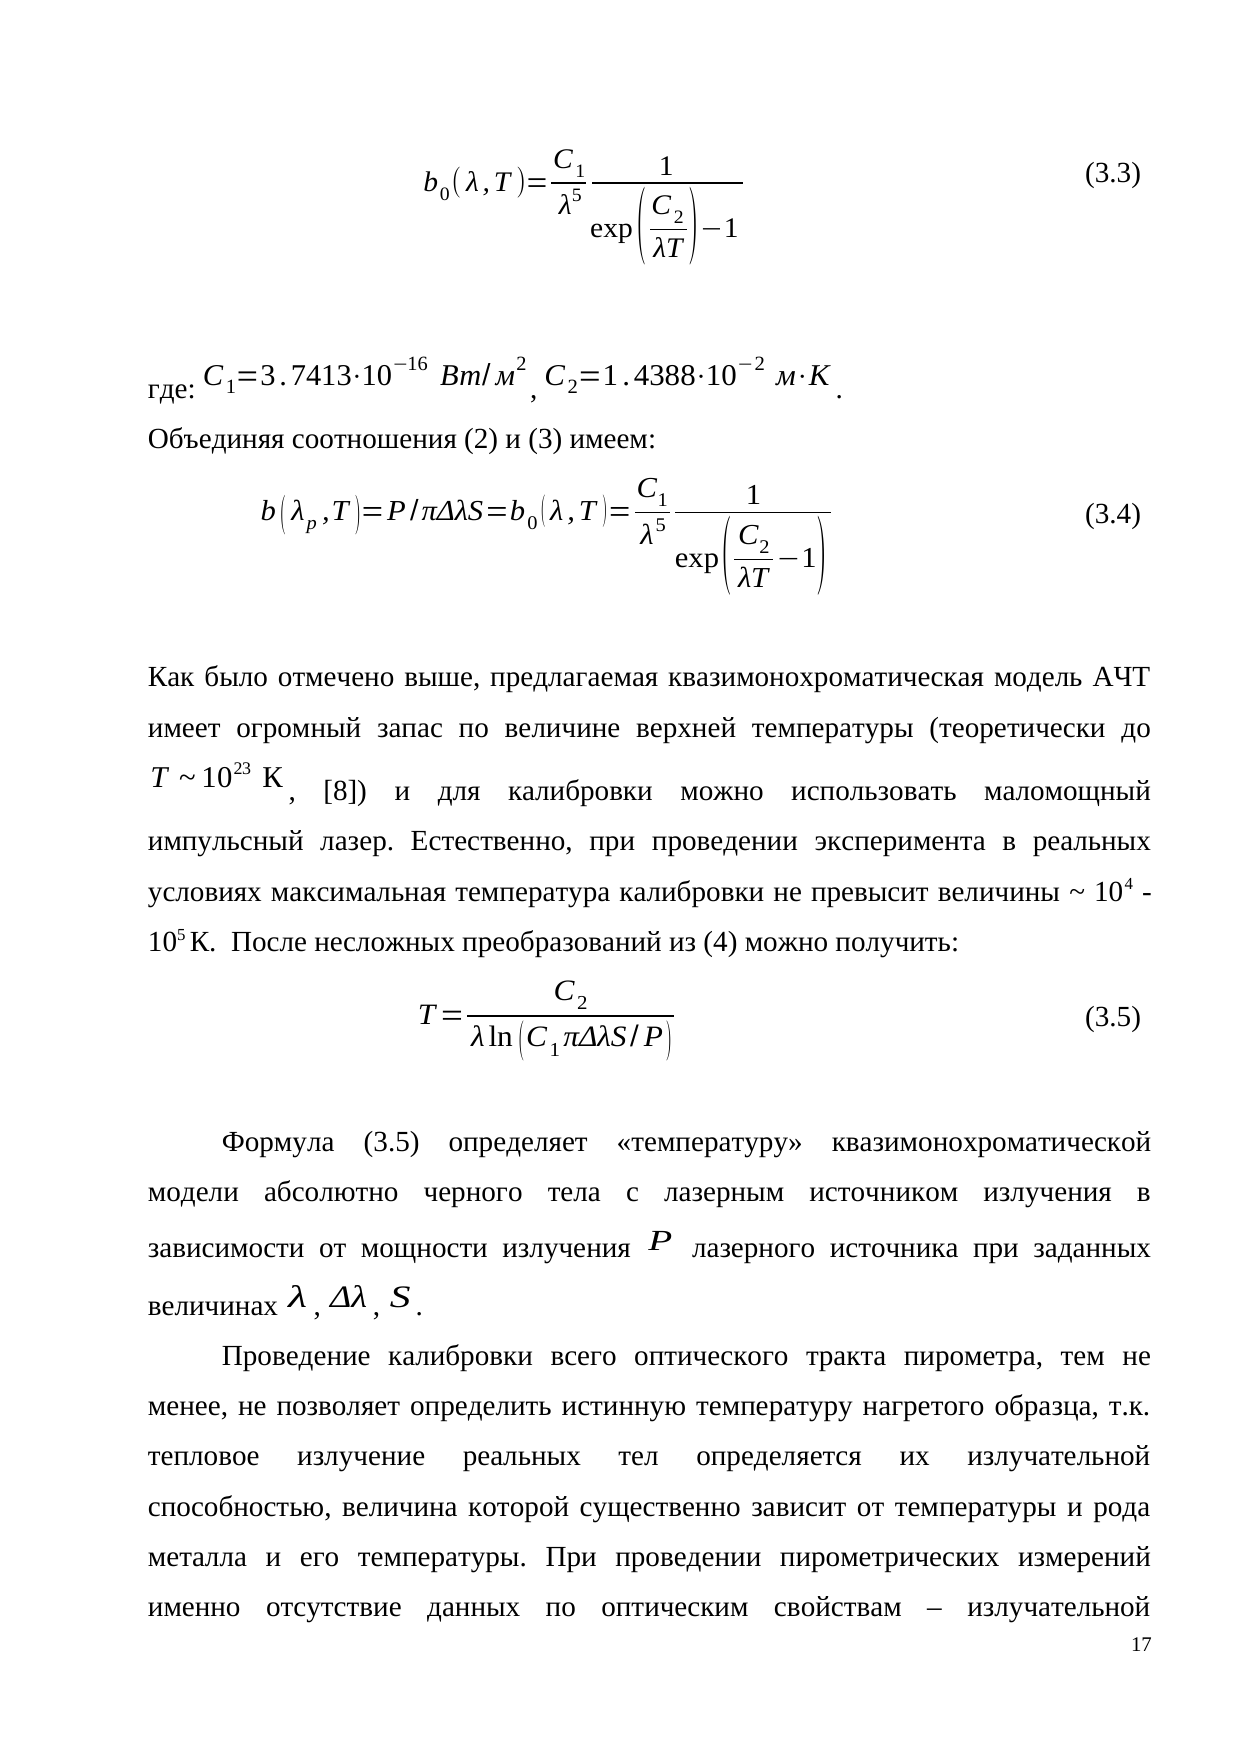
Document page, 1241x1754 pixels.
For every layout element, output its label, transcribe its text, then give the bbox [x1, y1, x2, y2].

table_header [148, 472, 948, 609]
text Объединяя соотношения (2) и (3) имеем: [148, 421, 1152, 455]
text Как было отмечено выше, предлагаемая квазимонохроматическая модель АЧТ имеет огромный запас по величине верхней температуры (теоретически до , [8]) и для калибровки можно использовать маломощный импульсный лазер. Естественно, при проведении эксперимента в реальных условиях максимальная температура калибровки не превысит величины ~ 104 - 105 К. После несложных преобразований из (4) можно получить: [148, 659, 1152, 958]
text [148, 1338, 1152, 1623]
table_header [148, 118, 948, 278]
text Формула (3.5) определяет «температуру» квазимонохроматической модели абсолютно черного тела с лазерным источником излучения в зависимости от мощности излучения лазерного источника при заданных величинах , , . [148, 1124, 1152, 1321]
table_header [148, 975, 948, 1074]
table_header (3.3) [949, 118, 1152, 278]
text где: , . [148, 353, 1152, 404]
table_header (3.5) [949, 975, 1152, 1074]
table_header (3.4) [949, 472, 1152, 609]
